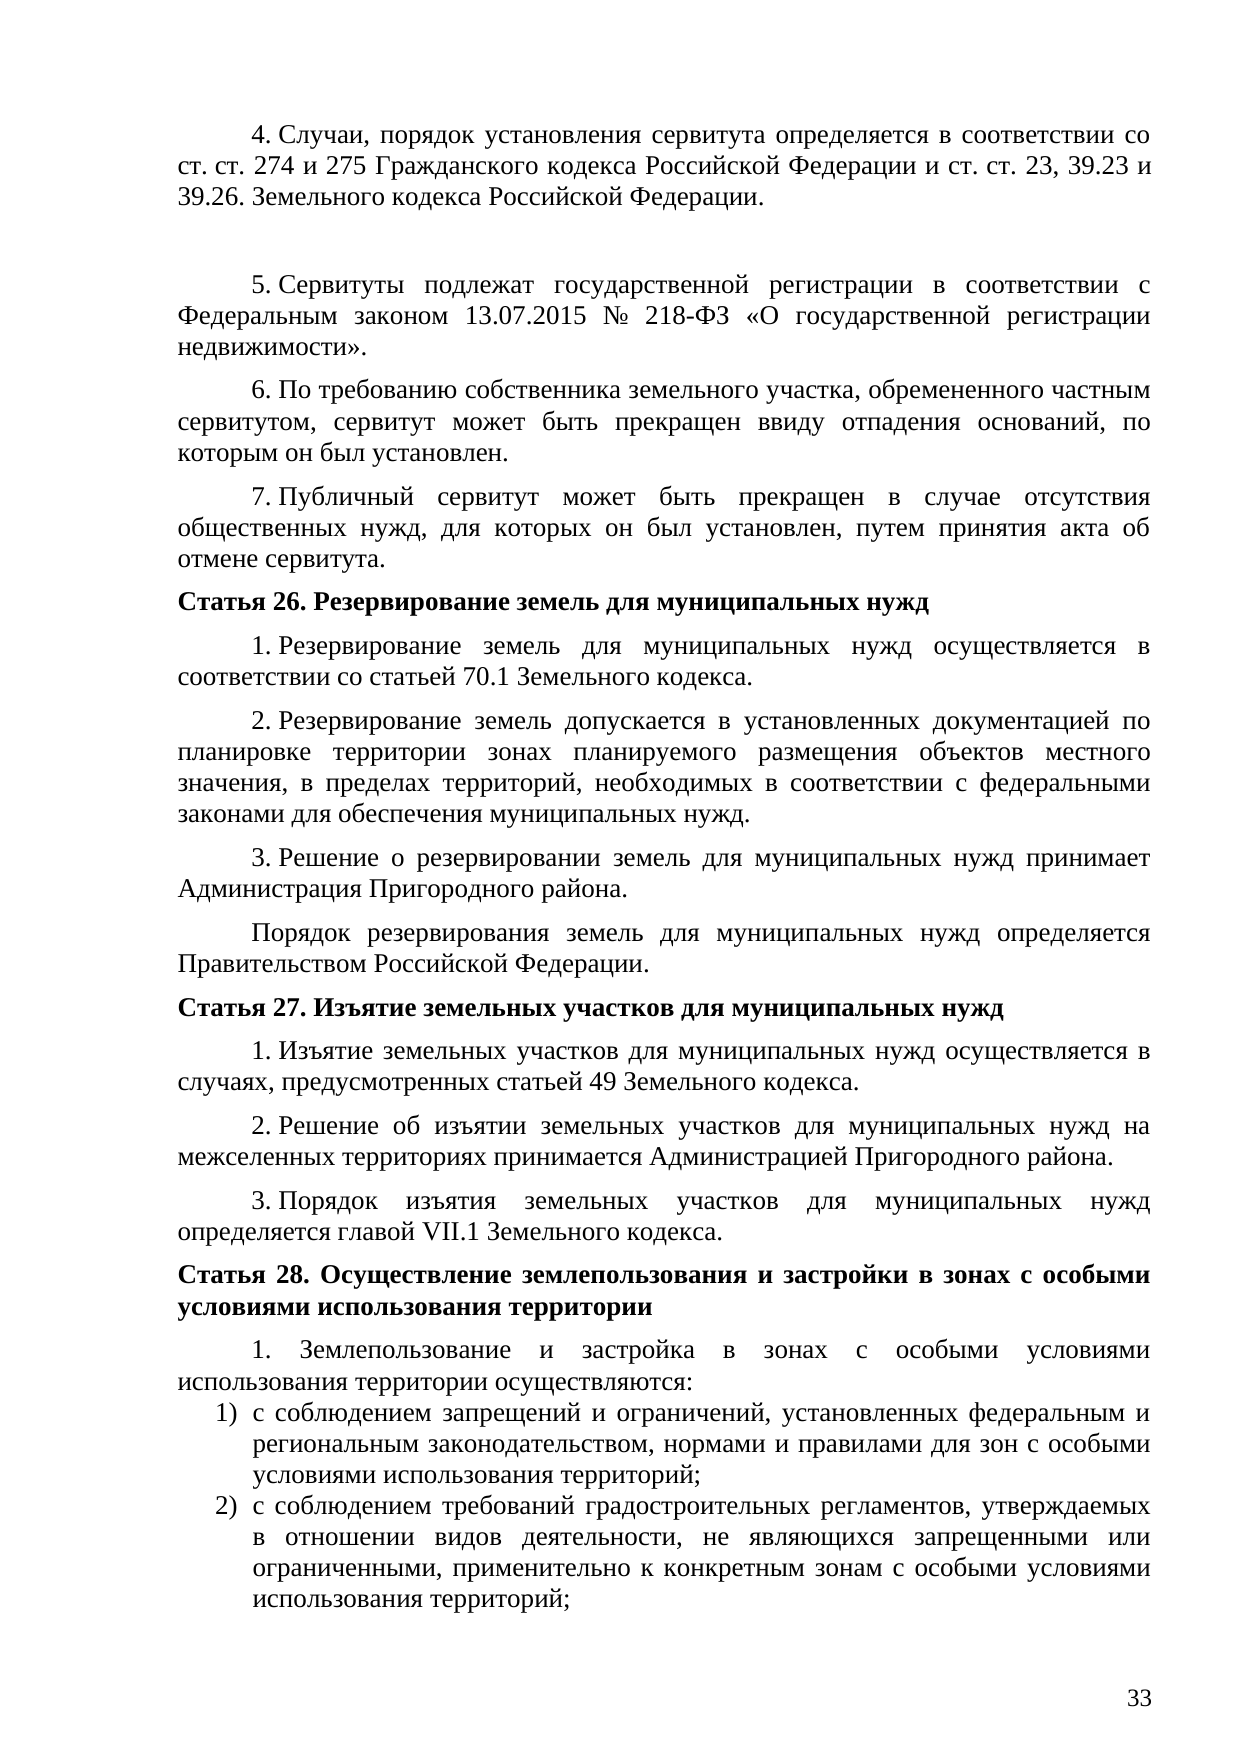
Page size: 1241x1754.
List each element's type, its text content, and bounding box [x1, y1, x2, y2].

text 2. Резервирование земель допускается в установленных документацией по планировке территории зонах планируемого размещения объектов местного значения, в пределах территорий, необходимых в соответствии с федеральными законами для обеспечения муниципальных нужд. [177, 704, 1152, 828]
text Статья 27. Изъятие земельных участков для муниципальных нужд [177, 991, 1152, 1022]
text 2. Решение об изъятии земельных участков для муниципальных нужд на межселенных территориях принимается Администрацией Пригородного района. [177, 1109, 1152, 1171]
text 7. Публичный сервитут может быть прекращен в случае отсутствия общественных нужд, для которых он был установлен, путем принятия акта об отмене сервитута. [177, 479, 1152, 573]
text 3. Порядок изъятия земельных участков для муниципальных нужд определяется главой VII.1 Земельного кодекса. [177, 1184, 1152, 1246]
text 3. Решение о резервировании земель для муниципальных нужд принимает Администрация Пригородного района. [177, 841, 1152, 903]
text 6. По требованию собственника земельного участка, обремененного частным сервитутом, сервитут может быть прекращен ввиду отпадения оснований, по которым он был установлен. [177, 374, 1152, 467]
text 1. Землепользование и застройка в зонах с особыми условиями использования территории осуществляются: [177, 1333, 1152, 1396]
text 5. Сервитуты подлежат государственной регистрации в соответствии с Федеральным законом 13.07.2015 № 218-ФЗ «О государственной регистрации недвижимости». [177, 268, 1152, 361]
text 1. Изъятие земельных участков для муниципальных нужд осуществляется в случаях, предусмотренных статьей 49 Земельного кодекса. [177, 1034, 1152, 1097]
list с соблюдением требований градостроительных регламентов, утверждаемых в отношении видов деятельности, не являющихся запрещенными или ограниченными, применительно к конкретным зонам с особыми условиями использования территорий; [215, 1489, 1152, 1614]
text 4. Случаи, порядок установления сервитута определяется в соответствии со ст. ст. 274 и 275 Гражданского кодекса Российской Федерации и ст. ст. 23, 39.23 и 39.26. Земельного кодекса Российской Федерации. [177, 118, 1152, 212]
text 1. Резервирование земель для муниципальных нужд осуществляется в соответствии со статьей 70.1 Земельного кодекса. [177, 629, 1152, 691]
list с соблюдением запрещений и ограничений, установленных федеральным и региональным законодательством, нормами и правилами для зон с особыми условиями использования территорий; [215, 1396, 1152, 1489]
text Статья 26. Резервирование земель для муниципальных нужд [177, 586, 1152, 617]
text Статья 28. Осуществление землепользования и застройки в зонах с особыми условиями использования территории [177, 1259, 1152, 1321]
text Порядок резервирования земель для муниципальных нужд определяется Правительством Российской Федерации. [177, 916, 1152, 978]
